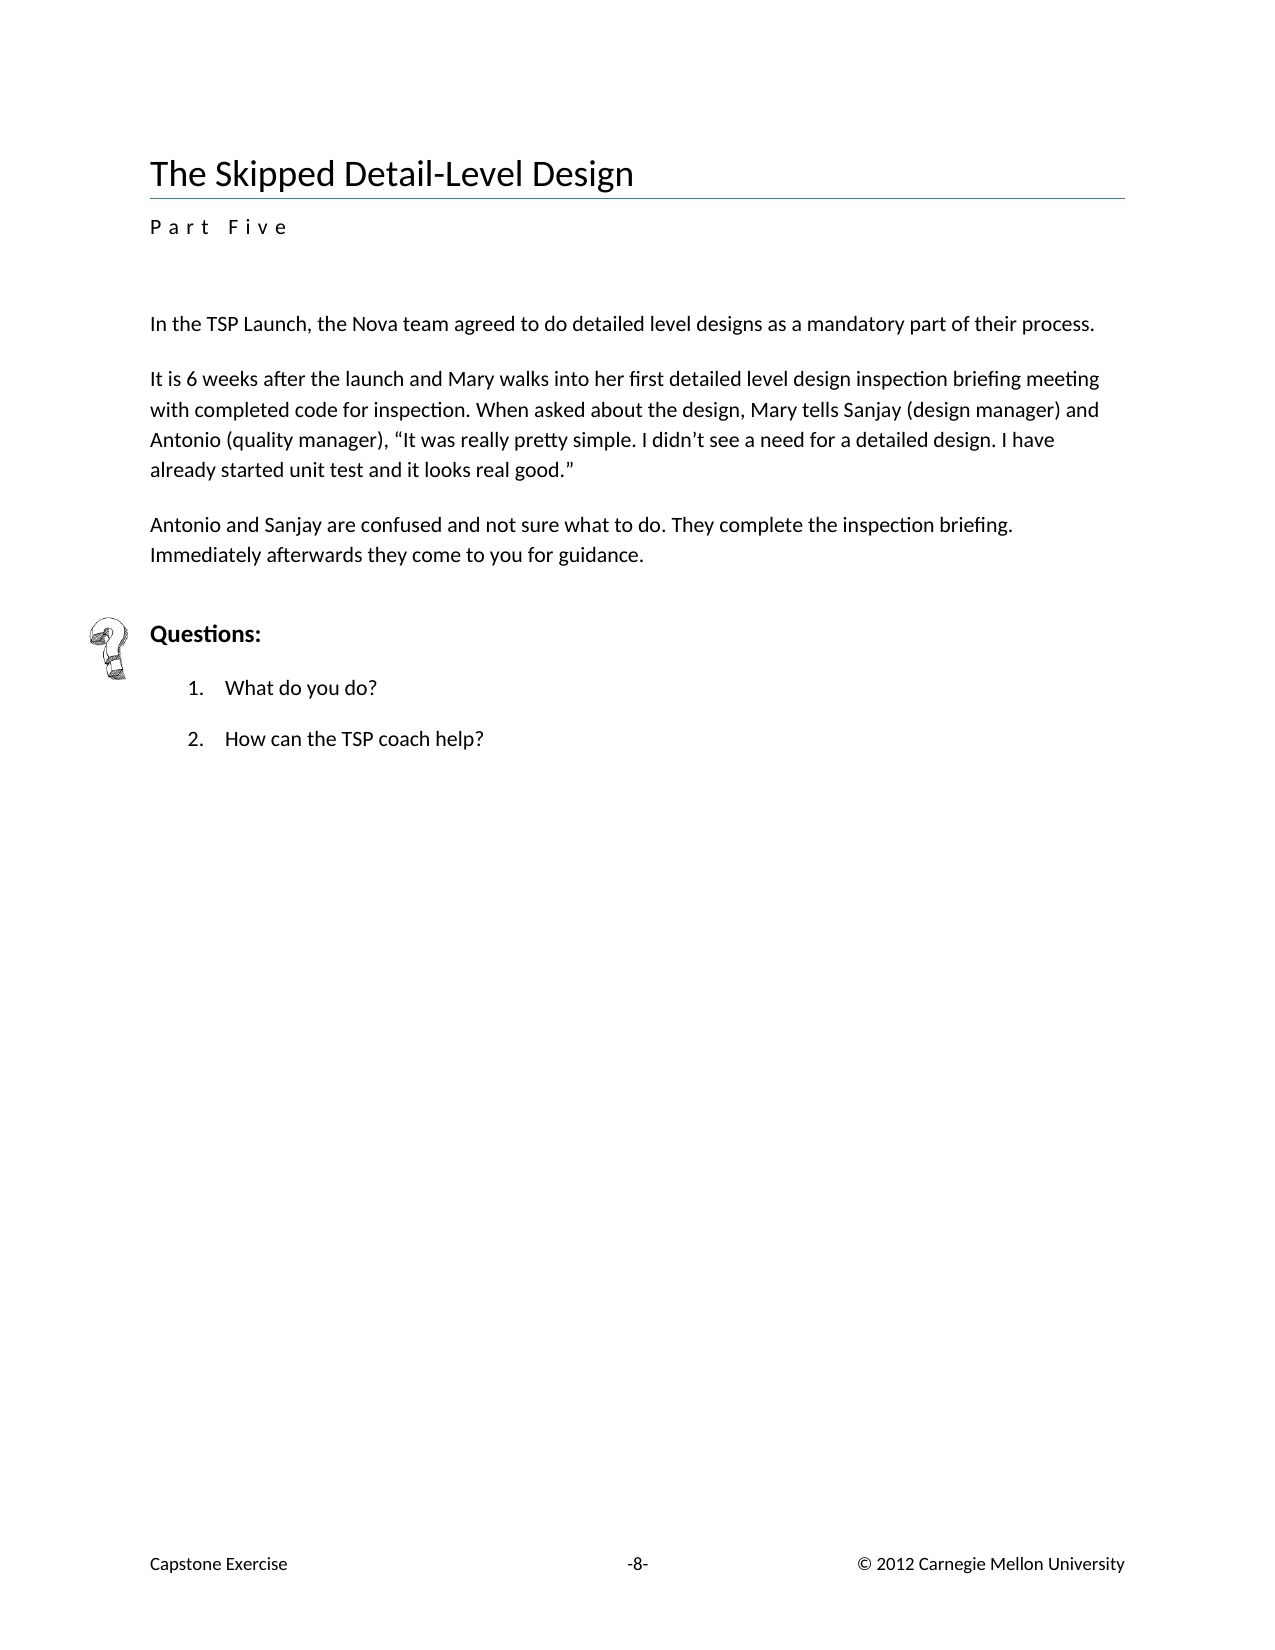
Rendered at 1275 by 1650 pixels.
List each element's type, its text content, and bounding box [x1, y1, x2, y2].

list How can the TSP coach help? [187, 726, 1125, 752]
list What do you do? [187, 674, 1125, 701]
text The Skipped Detail-Level Design [150, 150, 1125, 198]
picture [81, 613, 135, 684]
text In the TSP Launch, the Nova team agreed to do detailed level designs as a mandatory part of their process. [150, 307, 1125, 337]
text Antonio and Sanjay are confused and not sure what to do. They complete the inspection briefing. Immediately afterwards they come to you for guidance. [150, 508, 1125, 568]
text Part Five [150, 210, 1125, 240]
text It is 6 weeks after the launch and Mary walks into her first detailed level design inspection briefing meeting with completed code for inspection. When asked about the design, Mary tells Sanjay (design manager) and Antonio (quality manager), “It was really pretty simple. I didn’t see a need for a detailed design. I have already started unit test and it looks real good.” [150, 362, 1125, 483]
title Questions: [150, 618, 1125, 649]
